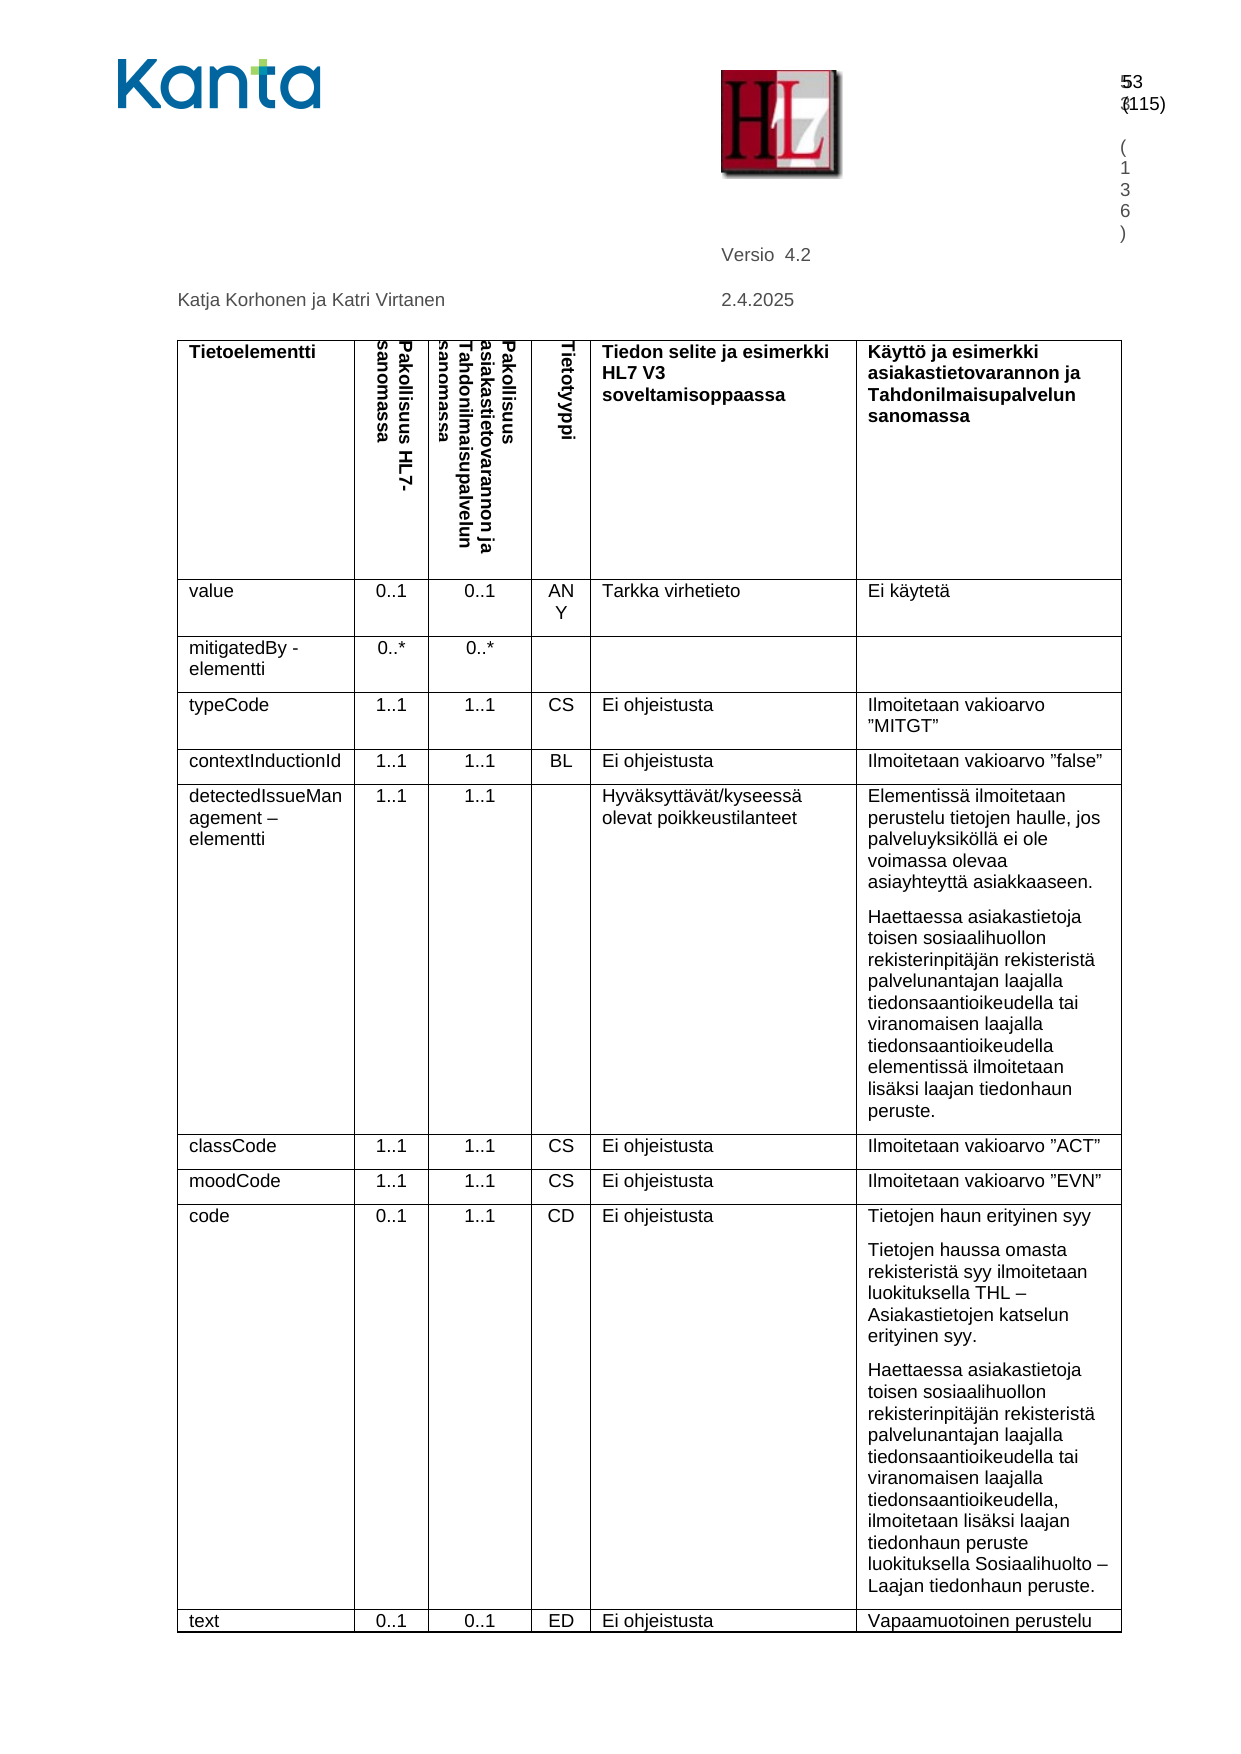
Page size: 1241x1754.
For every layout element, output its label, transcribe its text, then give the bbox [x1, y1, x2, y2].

table_cell Ilmoitetaan vakioarvo ”false” [857, 750, 1121, 784]
table_cell 1..1 [355, 750, 428, 784]
table_cell Ilmoitetaan vakioarvo ”MITGT” [857, 693, 1121, 749]
table_cell moodCode [178, 1170, 354, 1204]
table_header Pakollisuus HL7-sanomassa [355, 341, 428, 579]
table_cell 0..1 [355, 580, 428, 636]
table_cell code [178, 1205, 354, 1609]
table_cell 0..1 [355, 1610, 428, 1631]
table_cell Tarkka virhetieto [591, 580, 856, 636]
table_cell Elementissä ilmoitetaan perustelu tietojen haulle, jos palveluyksiköllä ei ole voimassa olevaa asiayhteyttä asiakkaaseen. Haettaessa asiakastietoja toisen sosiaalihuollon rekisterinpitäjän rekisteristä palvelunantajan laajalla tiedonsaantioikeudella tai viranomaisen laajalla tiedonsaantioikeudella elementissä ilmoitetaan lisäksi laajan tiedonhaun peruste. [857, 785, 1121, 1133]
table_header Tiedon selite ja esimerkki HL7 V3 soveltamisoppaassa [591, 341, 856, 579]
table_cell [532, 637, 590, 692]
table_cell 1..1 [429, 785, 531, 1133]
table_cell [532, 785, 590, 1133]
table_cell Ilmoitetaan vakioarvo ”EVN” [857, 1170, 1121, 1204]
table_cell Ei ohjeistusta [591, 1170, 856, 1204]
table_cell ED [532, 1610, 590, 1631]
table_cell Ilmoitetaan vakioarvo ”ACT” [857, 1135, 1121, 1169]
table_header Pakollisuus asiakastietovarannon ja Tahdonilmaisupalvelun sanomassa [429, 341, 531, 579]
table_cell text [178, 1610, 354, 1631]
table_cell 0..* [429, 637, 531, 692]
table_cell BL [532, 750, 590, 784]
table_cell CS [532, 1170, 590, 1204]
table_cell [591, 637, 856, 692]
table_cell 1..1 [429, 1170, 531, 1204]
table_cell 1..1 [355, 693, 428, 749]
table_cell ANY [532, 580, 590, 636]
table_header Käyttö ja esimerkki asiakastietovarannon ja Tahdonilmaisupalvelun sanomassa [857, 341, 1121, 579]
table_header Tietotyyppi [532, 341, 590, 579]
table_cell detectedIssueManagement –elementti [178, 785, 354, 1133]
table_cell Ei ohjeistusta [591, 693, 856, 749]
table_cell mitigatedBy -elementti [178, 637, 354, 692]
table_cell typeCode [178, 693, 354, 749]
table_cell 0..1 [429, 580, 531, 636]
table_cell 0..* [355, 637, 428, 692]
table_cell 1..1 [355, 1170, 428, 1204]
table_cell Ei ohjeistusta [591, 1135, 856, 1169]
table_cell Ei ohjeistusta [591, 750, 856, 784]
table_cell 0..1 [429, 1610, 531, 1631]
table_cell 0..1 [355, 1205, 428, 1609]
table_cell 1..1 [429, 750, 531, 784]
table_cell 1..1 [429, 1205, 531, 1609]
table_cell 1..1 [355, 1135, 428, 1169]
table_cell Hyväksyttävät/kyseessä olevat poikkeustilanteet [591, 785, 856, 1133]
table_cell [857, 637, 1121, 692]
table_cell contextInductionId [178, 750, 354, 784]
table_cell 1..1 [355, 785, 428, 1133]
picture [721, 70, 844, 179]
table_cell classCode [178, 1135, 354, 1169]
table_cell Ei ohjeistusta [591, 1610, 856, 1631]
table_cell 1..1 [429, 693, 531, 749]
table_cell Ei käytetä [857, 580, 1121, 636]
table_cell Tietojen haun erityinen syy Tietojen haussa omasta rekisteristä syy ilmoitetaan luokituksella THL – Asiakastietojen katselun erityinen syy. Haettaessa asiakastietoja toisen sosiaalihuollon rekisterinpitäjän rekisteristä palvelunantajan laajalla tiedonsaantioikeudella tai viranomaisen laajalla tiedonsaantioikeudella, ilmoitetaan lisäksi laajan tiedonhaun peruste luokituksella Sosiaalihuolto – Laajan tiedonhaun peruste. [857, 1205, 1121, 1609]
table_cell CS [532, 1135, 590, 1169]
table_cell value [178, 580, 354, 636]
table_header Tietoelementti [178, 341, 354, 579]
table_cell CS [532, 693, 590, 749]
table_cell 1..1 [429, 1135, 531, 1169]
table_cell Ei ohjeistusta [591, 1205, 856, 1609]
picture [118, 59, 321, 109]
table_cell CD [532, 1205, 590, 1609]
